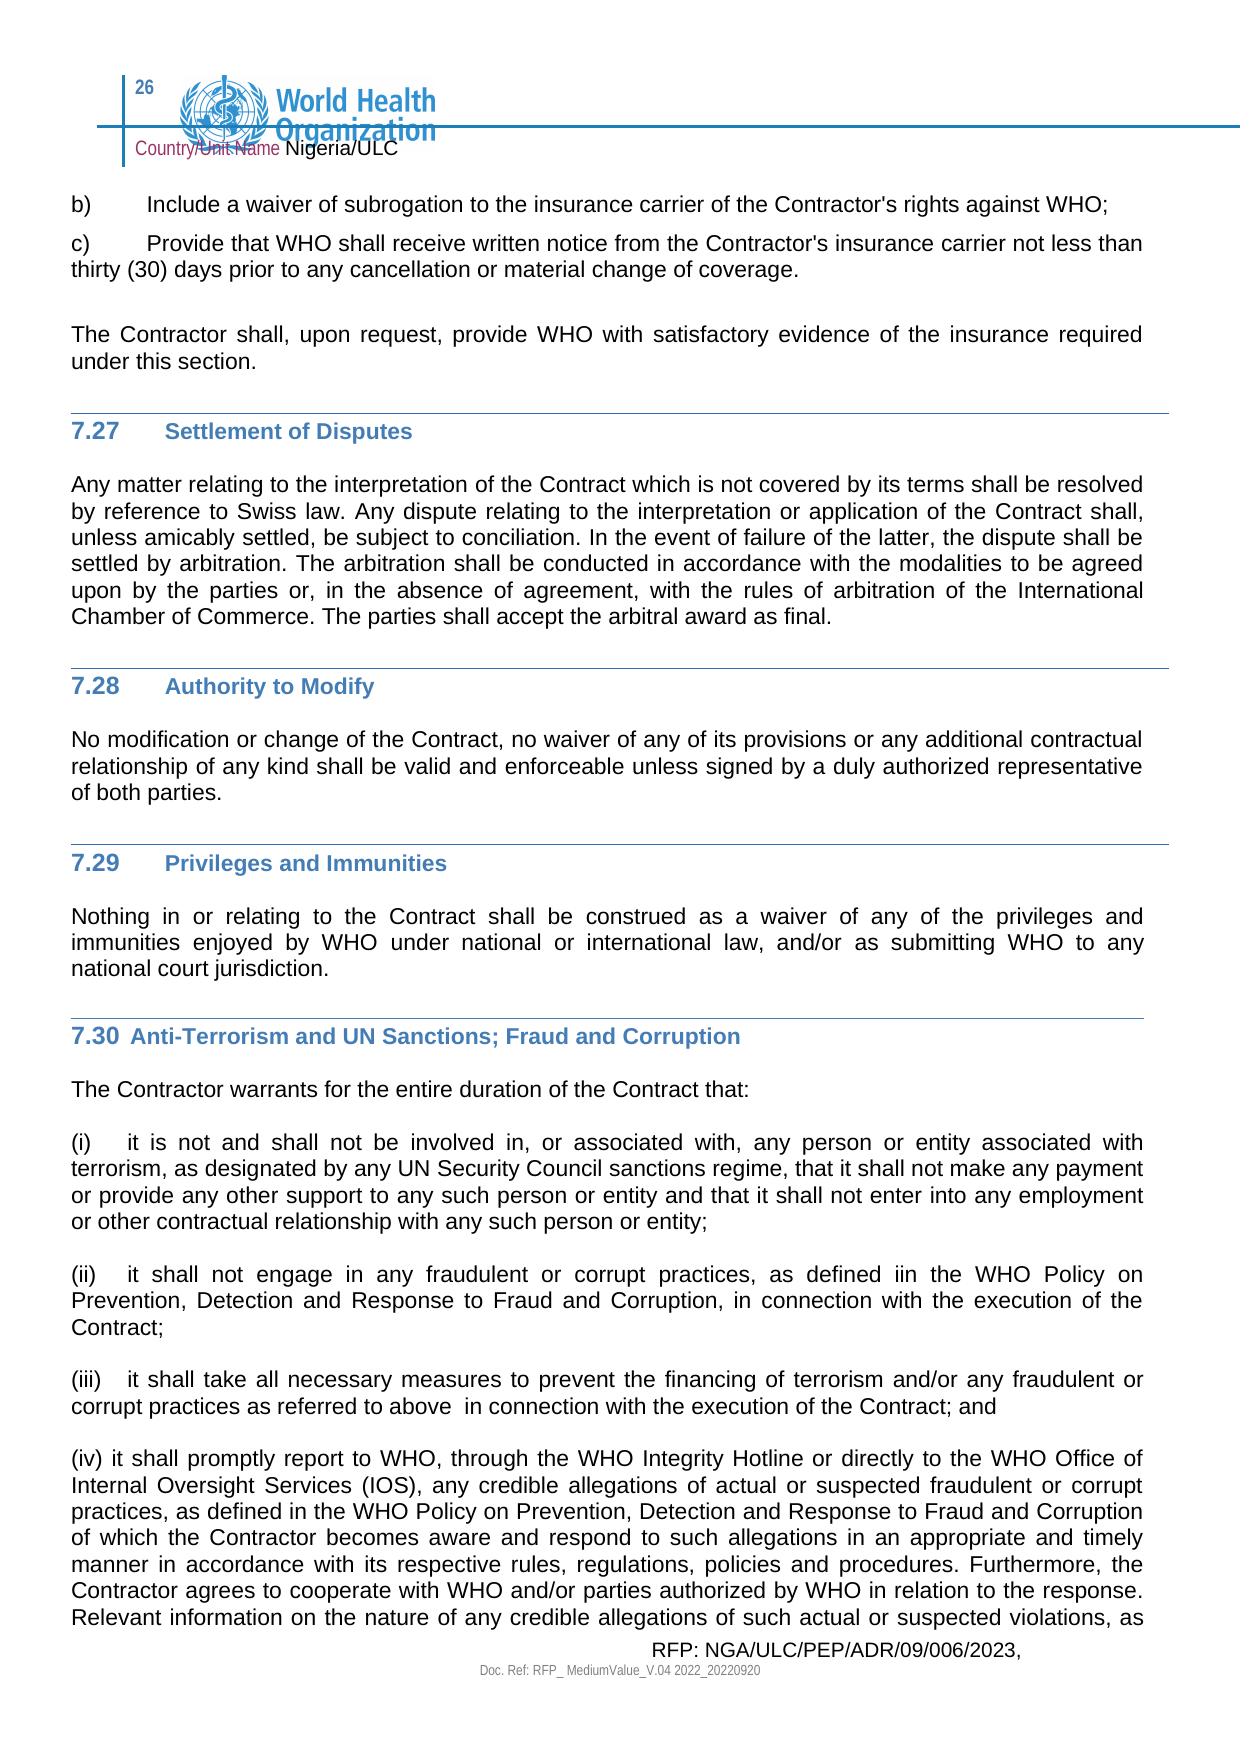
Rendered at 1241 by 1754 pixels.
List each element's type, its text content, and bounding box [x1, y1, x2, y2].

text (ii) it shall not engage in any fraudulent or corrupt practices, as defined iin the WHO Policy on Prevention, Detection and Response to Fraud and Corruption, in connection with the execution of the Contract; [71, 1261, 1144, 1340]
text Nothing in or relating to the Contract shall be construed as a waiver of any of the privileges and immunities enjoyed by WHO under national or international law, and/or as submitting WHO to any national court jurisdiction. [71, 903, 1144, 982]
subtitle Settlement of Disputes [71, 414, 1169, 445]
text The Contractor shall, upon request, provide WHO with satisfactory evidence of the insurance required under this section. [71, 321, 1144, 374]
list Provide that WHO shall receive written notice from the Contractor's insurance carrier not less than thirty (30) days prior to any cancellation or material change of coverage. [71, 230, 1144, 283]
picture [237, 144, 242, 154]
text (iii) it shall take all necessary measures to prevent the financing of terrorism and/or any fraudulent or corrupt practices as referred to above in connection with the execution of the Contract; and [71, 1366, 1144, 1419]
text The Contractor warrants for the entire duration of the Contract that: [71, 1076, 1144, 1103]
picture [180, 128, 435, 154]
text Any matter relating to the interpretation of the Contract which is not covered by its terms shall be resolved by reference to Swiss law. Any dispute relating to the interpretation or application of the Contract shall, unless amicably settled, be subject to conciliation. In the event of failure of the latter, the dispute shall be settled by arbitration. The arbitration shall be conducted in accordance with the modalities to be agreed upon by the parties or, in the absence of agreement, with the rules of arbitration of the International Chamber of Commerce. The parties shall accept the arbitral award as final. [71, 471, 1144, 629]
text (i) it is not and shall not be involved in, or associated with, any person or entity associated with terrorism, as designated by any UN Security Council sanctions regime, that it shall not make any payment or provide any other support to any such person or entity and that it shall not enter into any employment or other contractual relationship with any such person or entity; [71, 1129, 1144, 1234]
text No modification or change of the Contract, no waiver of any of its provisions or any additional contractual relationship of any kind shall be valid and enforceable unless signed by a duly authorized representative of both parties. [71, 726, 1144, 806]
subtitle Authority to Modify [71, 669, 1169, 700]
picture [180, 75, 435, 125]
subtitle Privileges and Immunities [71, 845, 1169, 876]
list Include a waiver of subrogation to the insurance carrier of the Contractor's rights against WHO; [71, 191, 1144, 217]
subtitle Anti-Terrorism and UN Sanctions; Fraud and Corruption [71, 1019, 1144, 1050]
picture [288, 143, 295, 154]
